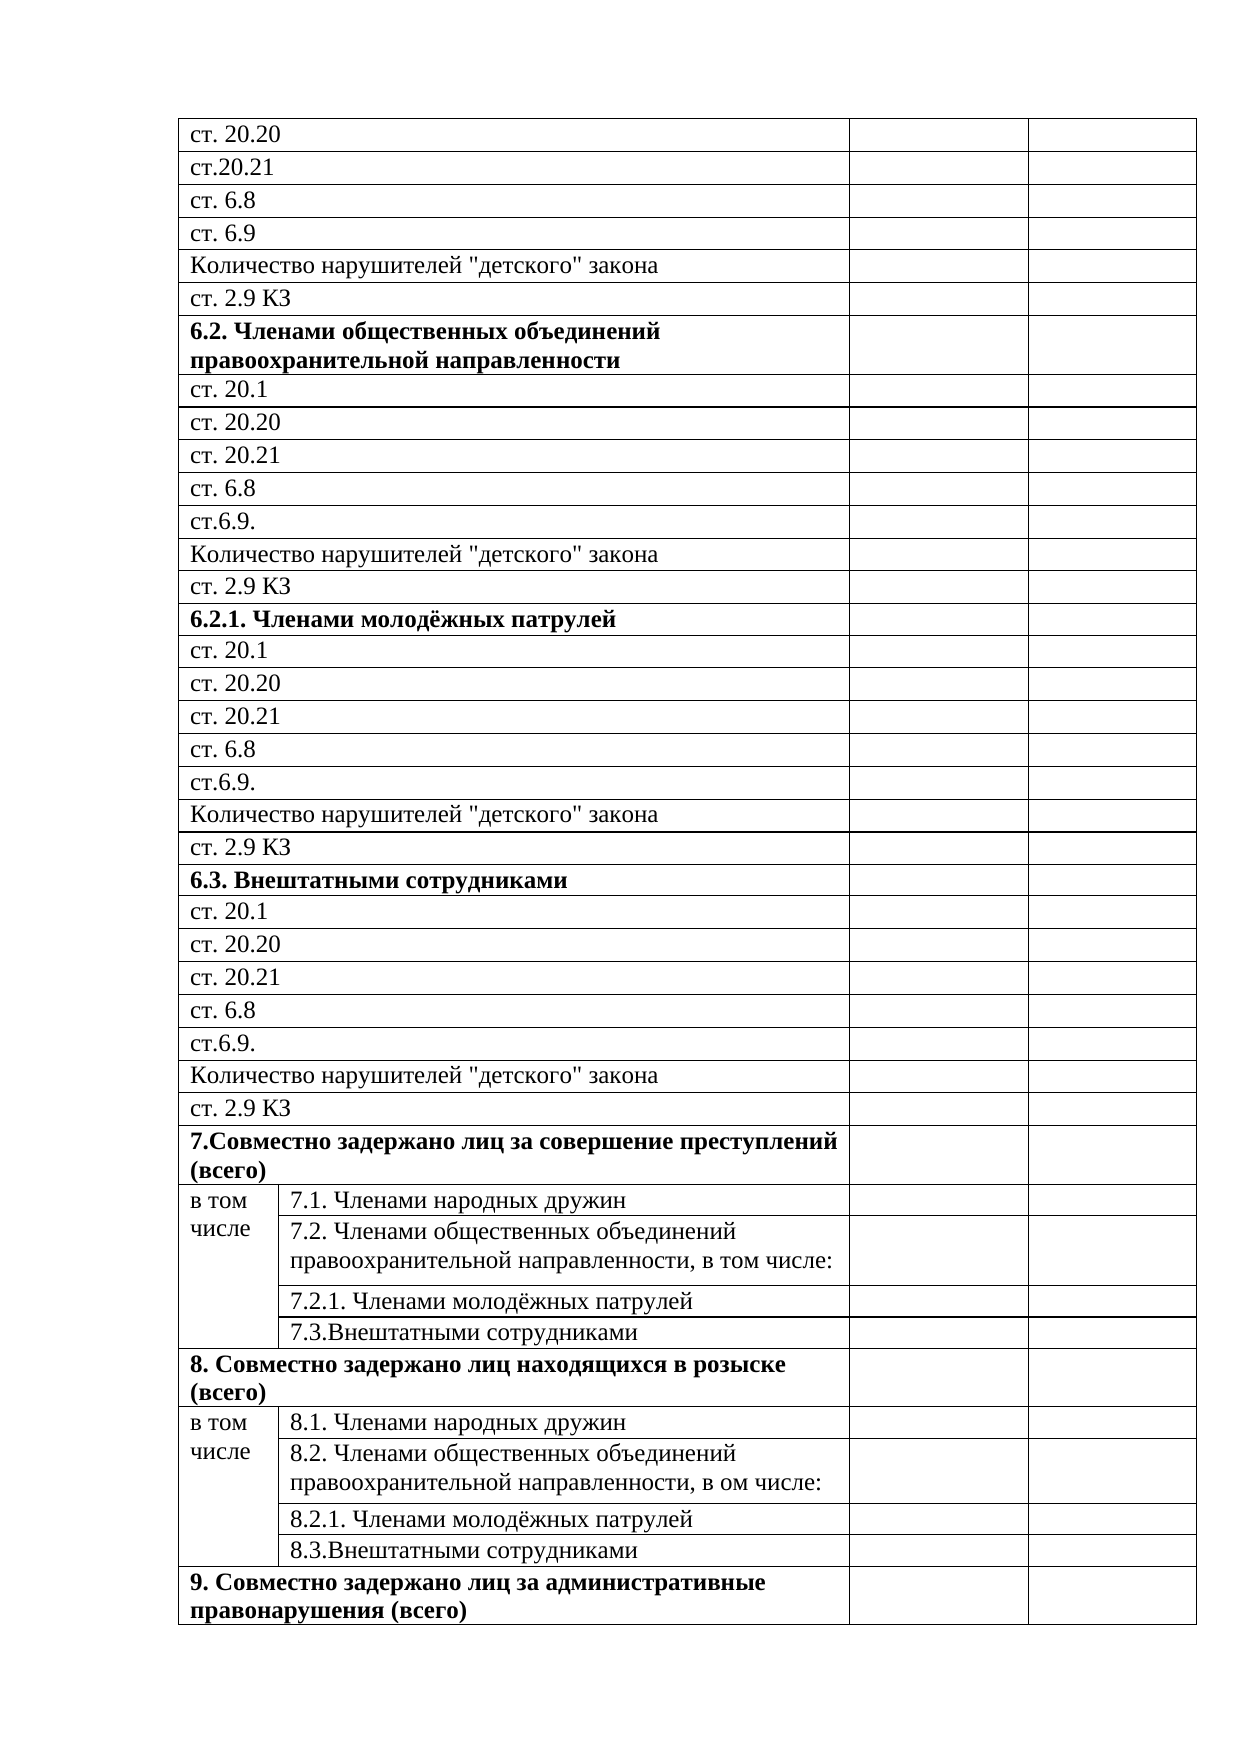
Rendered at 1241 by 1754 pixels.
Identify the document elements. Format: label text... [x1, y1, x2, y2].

table_cell ст. 6.8 [179, 995, 849, 1027]
table_cell [850, 929, 1028, 961]
table_cell 8.3.Внештатными сотрудниками [279, 1535, 849, 1566]
table_cell ст. 20.20 [179, 119, 849, 151]
table_cell ст. 6.8 [179, 473, 849, 505]
table_cell Количество нарушителей "детского" закона [179, 1061, 849, 1092]
table_cell [1029, 1061, 1196, 1092]
table_cell ст. 20.1 [179, 896, 849, 928]
table_cell в том числе [179, 1407, 278, 1566]
table_cell ст.6.9. [179, 767, 849, 798]
table_cell [850, 185, 1028, 217]
table_cell [1029, 1504, 1196, 1534]
table_cell [1029, 767, 1196, 798]
table_cell 6.2.1. Членами молодёжных патрулей [179, 604, 849, 634]
table_cell [850, 1126, 1028, 1184]
table_cell [850, 1093, 1028, 1125]
table_cell [850, 571, 1028, 603]
table_cell [850, 1318, 1028, 1348]
table_cell 8.1. Членами народных дружин [279, 1407, 849, 1437]
table_cell 9. Совместно задержано лиц за административные правонарушения (всего) [179, 1567, 849, 1624]
table_cell [1029, 734, 1196, 766]
table_cell 6.2. Членами общественных объединений правоохранительной направленности [179, 316, 849, 373]
table_cell ст. 2.9 КЗ [179, 1093, 849, 1125]
table_cell [1029, 473, 1196, 505]
table_cell [1029, 185, 1196, 217]
table_cell [850, 767, 1028, 798]
table_cell [850, 1028, 1028, 1059]
table_cell ст. 20.21 [179, 440, 849, 472]
table_cell [1029, 701, 1196, 733]
table_cell Количество нарушителей "детского" закона [179, 539, 849, 570]
table_cell [1029, 1535, 1196, 1566]
table_cell [1029, 865, 1196, 895]
table_cell Количество нарушителей "детского" закона [179, 250, 849, 282]
table_cell [1029, 962, 1196, 994]
table_cell [1029, 1126, 1196, 1184]
table_cell [1029, 1093, 1196, 1125]
table_cell [1029, 1407, 1196, 1437]
table_cell [1029, 1286, 1196, 1316]
table_cell [1029, 929, 1196, 961]
table_cell [850, 833, 1028, 864]
table_cell [850, 1407, 1028, 1437]
table_cell [850, 375, 1028, 406]
table_cell ст. 20.20 [179, 408, 849, 439]
table_cell ст. 2.9 КЗ [179, 283, 849, 315]
table_cell [1029, 539, 1196, 570]
table_cell ст.6.9. [179, 506, 849, 538]
table_cell [850, 283, 1028, 315]
table_cell [850, 1535, 1028, 1566]
table_cell 6.3. Внештатными сотрудниками [179, 865, 849, 895]
table_cell [1029, 316, 1196, 373]
table_cell [1029, 1318, 1196, 1348]
table_cell 7.3.Внештатными сотрудниками [279, 1318, 849, 1348]
table_cell [850, 539, 1028, 570]
table_cell ст. 2.9 КЗ [179, 833, 849, 864]
table_cell [1029, 283, 1196, 315]
table_cell 7.2.1. Членами молодёжных патрулей [279, 1286, 849, 1316]
table_cell ст. 20.21 [179, 701, 849, 733]
table_cell [850, 604, 1028, 634]
table_cell [850, 1504, 1028, 1534]
table_cell [1029, 408, 1196, 439]
table_cell [850, 668, 1028, 700]
table_cell [850, 636, 1028, 667]
table_cell Количество нарушителей "детского" закона [179, 800, 849, 831]
table_cell [1029, 152, 1196, 184]
table_cell 7.Совместно задержано лиц за совершение преступлений (всего) [179, 1126, 849, 1184]
table_cell [1029, 1216, 1196, 1285]
table_cell ст. 20.1 [179, 636, 849, 667]
table_cell [1029, 833, 1196, 864]
table_cell [1029, 250, 1196, 282]
table_cell ст. 6.9 [179, 218, 849, 249]
table_cell [850, 896, 1028, 928]
table_cell [850, 800, 1028, 831]
table_cell 8.2. Членами общественных объединений правоохранительной направленности, в ом числе: [279, 1439, 849, 1503]
table_cell [850, 1439, 1028, 1503]
table_cell ст. 6.8 [179, 185, 849, 217]
table_cell [850, 1567, 1028, 1624]
table_cell 8. Совместно задержано лиц находящихся в розыске (всего) [179, 1349, 849, 1406]
table_cell [1029, 1439, 1196, 1503]
table_cell [1029, 1028, 1196, 1059]
table_cell [1029, 896, 1196, 928]
table_cell [1029, 604, 1196, 634]
table_cell [1029, 1185, 1196, 1215]
table_cell ст. 20.21 [179, 962, 849, 994]
table_cell [1029, 1349, 1196, 1406]
table_cell [850, 1185, 1028, 1215]
table_cell [850, 119, 1028, 151]
table_cell [1029, 800, 1196, 831]
table_cell [850, 250, 1028, 282]
table_cell [850, 506, 1028, 538]
table_cell [1029, 995, 1196, 1027]
table_cell [850, 408, 1028, 439]
table_cell [1029, 119, 1196, 151]
table_cell [850, 316, 1028, 373]
table_cell [850, 1216, 1028, 1285]
table_cell 8.2.1. Членами молодёжных патрулей [279, 1504, 849, 1534]
table_cell в том числе [179, 1185, 278, 1348]
table_cell [850, 1349, 1028, 1406]
table_cell ст. 6.8 [179, 734, 849, 766]
table_cell [850, 152, 1028, 184]
table_cell [850, 1286, 1028, 1316]
table_cell [850, 701, 1028, 733]
table_cell ст. 20.1 [179, 375, 849, 406]
table_cell [1029, 218, 1196, 249]
table_cell [1029, 375, 1196, 406]
table_cell [850, 218, 1028, 249]
table_cell [1029, 1567, 1196, 1624]
table_cell [850, 734, 1028, 766]
table_cell 7.1. Членами народных дружин [279, 1185, 849, 1215]
table_cell [850, 440, 1028, 472]
table_cell [1029, 506, 1196, 538]
table_cell 7.2. Членами общественных объединений правоохранительной направленности, в том числе: [279, 1216, 849, 1285]
table_cell [850, 995, 1028, 1027]
table_cell [1029, 571, 1196, 603]
table_cell [1029, 440, 1196, 472]
table_cell [850, 865, 1028, 895]
table_cell [850, 473, 1028, 505]
table_cell ст. 20.20 [179, 668, 849, 700]
table_cell [850, 962, 1028, 994]
table_cell ст. 2.9 КЗ [179, 571, 849, 603]
table_cell ст. 20.20 [179, 929, 849, 961]
table_cell ст.20.21 [179, 152, 849, 184]
table_cell [850, 1061, 1028, 1092]
table_cell [1029, 636, 1196, 667]
table_cell ст.6.9. [179, 1028, 849, 1059]
table_cell [1029, 668, 1196, 700]
